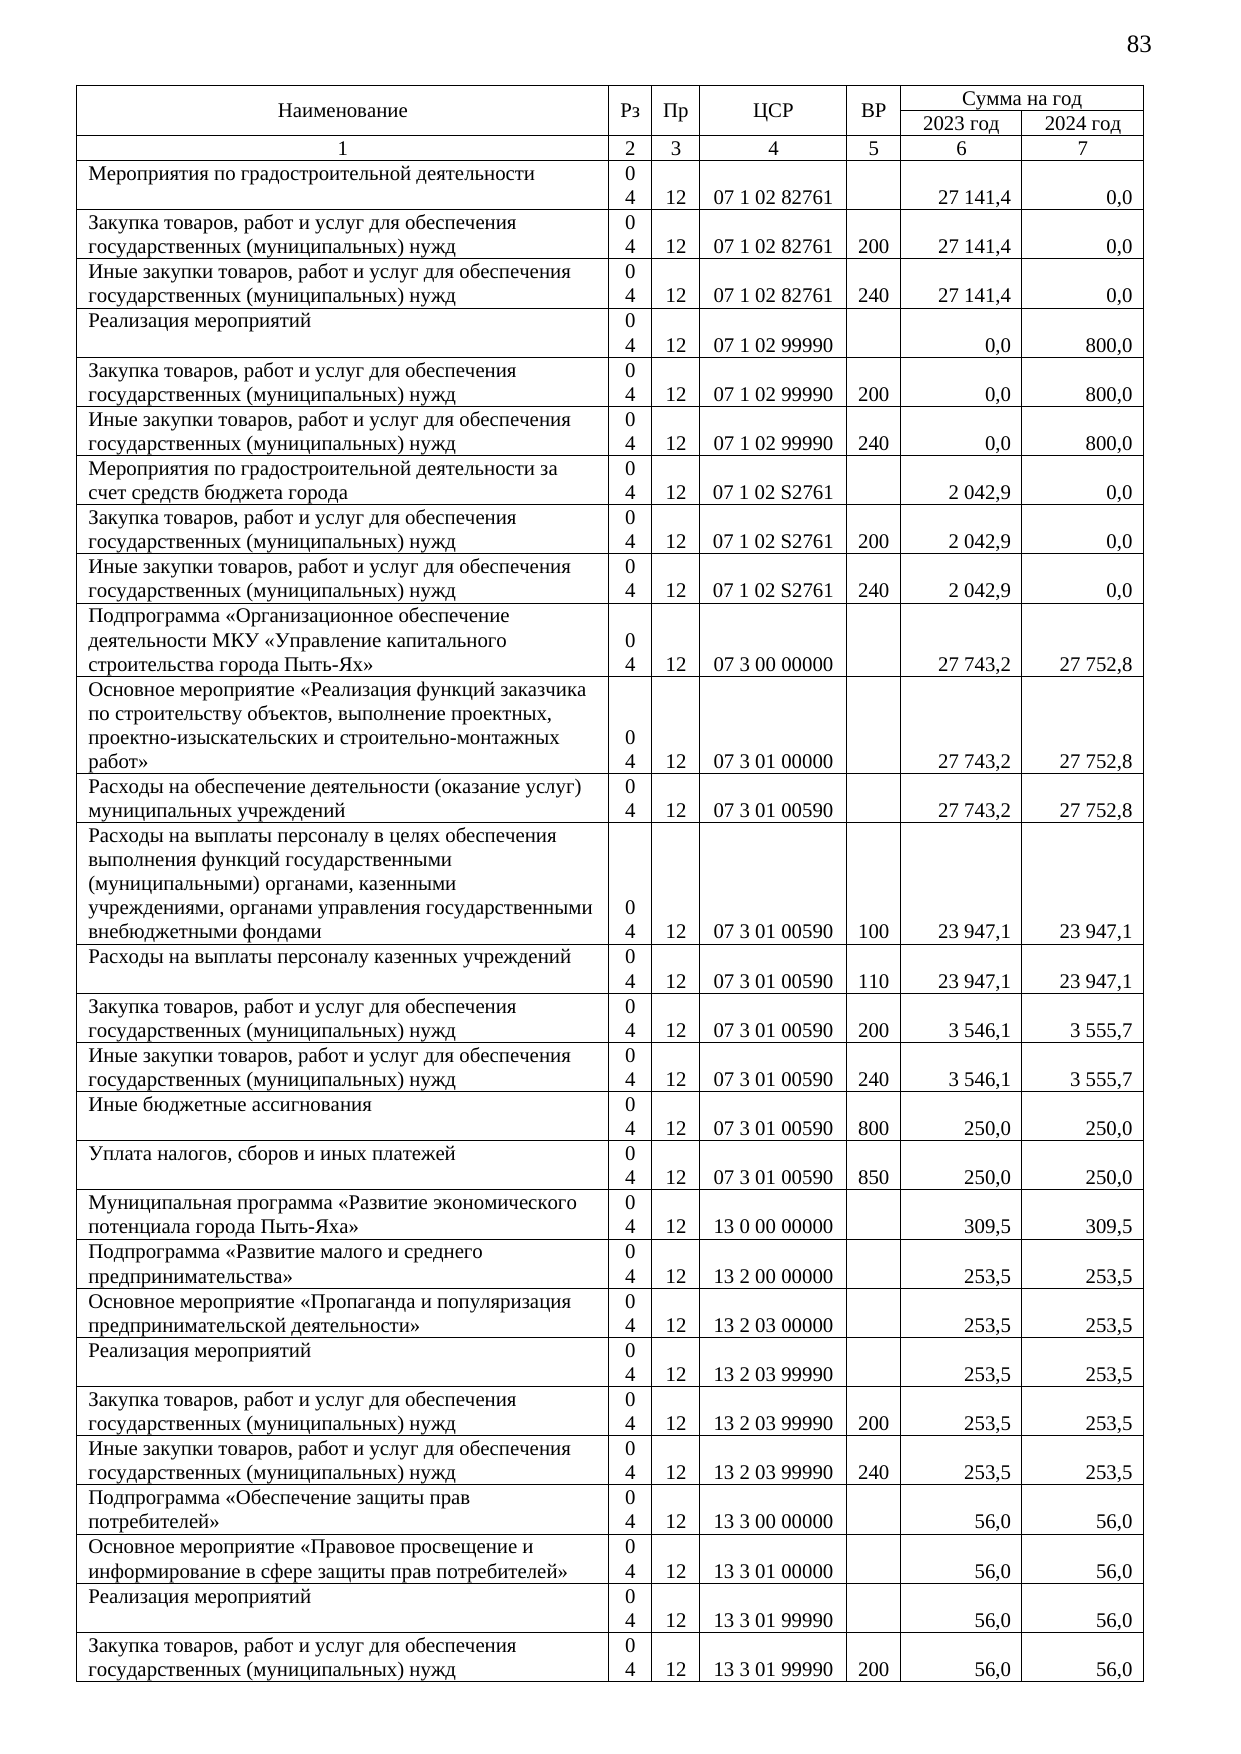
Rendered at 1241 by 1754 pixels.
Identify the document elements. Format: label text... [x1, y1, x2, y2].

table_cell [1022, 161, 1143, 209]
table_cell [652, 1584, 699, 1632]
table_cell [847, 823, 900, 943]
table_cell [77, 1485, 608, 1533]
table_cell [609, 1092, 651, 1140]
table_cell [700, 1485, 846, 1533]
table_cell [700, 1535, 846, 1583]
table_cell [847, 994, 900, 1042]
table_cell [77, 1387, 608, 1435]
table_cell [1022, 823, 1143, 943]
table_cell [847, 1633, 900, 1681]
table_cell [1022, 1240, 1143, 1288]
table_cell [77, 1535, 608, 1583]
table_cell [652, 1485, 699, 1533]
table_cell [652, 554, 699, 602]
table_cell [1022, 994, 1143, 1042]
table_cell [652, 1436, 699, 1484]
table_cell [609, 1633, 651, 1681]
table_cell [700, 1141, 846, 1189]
table_cell 2024 год [1022, 111, 1143, 135]
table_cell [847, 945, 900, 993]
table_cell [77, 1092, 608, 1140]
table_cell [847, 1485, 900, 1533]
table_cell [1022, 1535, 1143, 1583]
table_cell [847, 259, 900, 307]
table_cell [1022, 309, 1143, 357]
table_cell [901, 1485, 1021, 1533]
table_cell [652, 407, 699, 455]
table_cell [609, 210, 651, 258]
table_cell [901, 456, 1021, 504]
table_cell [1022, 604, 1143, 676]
table_header Пр [652, 86, 699, 135]
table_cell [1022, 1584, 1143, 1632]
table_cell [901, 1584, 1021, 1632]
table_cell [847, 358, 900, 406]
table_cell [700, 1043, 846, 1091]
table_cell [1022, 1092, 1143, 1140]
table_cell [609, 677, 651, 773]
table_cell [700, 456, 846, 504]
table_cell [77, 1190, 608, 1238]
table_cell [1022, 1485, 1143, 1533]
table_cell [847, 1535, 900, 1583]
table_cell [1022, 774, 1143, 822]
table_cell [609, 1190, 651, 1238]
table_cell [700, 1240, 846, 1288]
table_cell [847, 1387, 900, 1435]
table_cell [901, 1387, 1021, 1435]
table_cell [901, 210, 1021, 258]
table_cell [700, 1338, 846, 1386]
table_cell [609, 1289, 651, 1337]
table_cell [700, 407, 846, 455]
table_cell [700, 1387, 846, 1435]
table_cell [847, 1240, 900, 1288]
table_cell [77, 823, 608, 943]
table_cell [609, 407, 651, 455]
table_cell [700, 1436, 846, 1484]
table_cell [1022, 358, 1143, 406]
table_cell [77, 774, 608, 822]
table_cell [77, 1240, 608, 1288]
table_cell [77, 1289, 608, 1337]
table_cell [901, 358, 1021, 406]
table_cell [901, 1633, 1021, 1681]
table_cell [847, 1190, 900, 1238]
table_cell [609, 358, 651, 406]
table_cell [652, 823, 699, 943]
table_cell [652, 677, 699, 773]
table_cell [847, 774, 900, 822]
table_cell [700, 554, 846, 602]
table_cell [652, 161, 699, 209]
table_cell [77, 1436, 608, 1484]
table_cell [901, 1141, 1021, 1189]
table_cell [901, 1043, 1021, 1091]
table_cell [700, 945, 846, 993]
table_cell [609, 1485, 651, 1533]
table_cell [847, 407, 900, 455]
table_cell 1 [77, 136, 608, 160]
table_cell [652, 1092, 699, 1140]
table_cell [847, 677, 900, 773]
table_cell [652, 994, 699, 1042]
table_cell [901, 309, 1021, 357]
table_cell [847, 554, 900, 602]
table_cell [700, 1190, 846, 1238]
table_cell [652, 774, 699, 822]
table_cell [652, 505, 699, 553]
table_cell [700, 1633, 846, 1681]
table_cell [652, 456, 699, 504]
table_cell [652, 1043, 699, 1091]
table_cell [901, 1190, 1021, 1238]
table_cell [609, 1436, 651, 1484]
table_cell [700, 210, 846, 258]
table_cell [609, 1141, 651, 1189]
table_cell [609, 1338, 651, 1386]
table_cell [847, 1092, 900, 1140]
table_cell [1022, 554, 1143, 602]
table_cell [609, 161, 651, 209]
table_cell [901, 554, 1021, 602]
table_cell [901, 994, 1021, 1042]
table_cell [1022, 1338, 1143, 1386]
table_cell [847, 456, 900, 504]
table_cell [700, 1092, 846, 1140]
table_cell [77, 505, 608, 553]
table_cell 6 [901, 136, 1021, 160]
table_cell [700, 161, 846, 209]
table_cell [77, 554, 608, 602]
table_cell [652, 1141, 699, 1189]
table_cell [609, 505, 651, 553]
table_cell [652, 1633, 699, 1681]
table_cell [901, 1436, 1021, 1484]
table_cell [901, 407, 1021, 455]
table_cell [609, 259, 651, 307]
table_header Рз [609, 86, 651, 135]
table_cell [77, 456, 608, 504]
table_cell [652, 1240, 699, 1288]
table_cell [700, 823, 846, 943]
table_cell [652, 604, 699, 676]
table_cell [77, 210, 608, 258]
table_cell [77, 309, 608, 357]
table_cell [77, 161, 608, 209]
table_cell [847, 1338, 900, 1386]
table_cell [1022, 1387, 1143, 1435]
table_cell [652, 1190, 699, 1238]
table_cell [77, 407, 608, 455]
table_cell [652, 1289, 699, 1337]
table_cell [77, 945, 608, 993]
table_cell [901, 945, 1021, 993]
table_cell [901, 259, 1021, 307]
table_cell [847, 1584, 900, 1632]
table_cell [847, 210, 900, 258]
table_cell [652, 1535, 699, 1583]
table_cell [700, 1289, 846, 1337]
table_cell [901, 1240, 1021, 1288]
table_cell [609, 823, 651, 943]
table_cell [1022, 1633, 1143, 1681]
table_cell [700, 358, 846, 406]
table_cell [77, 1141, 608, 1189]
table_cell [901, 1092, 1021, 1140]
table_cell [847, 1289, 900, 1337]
table_header ЦСР [700, 86, 846, 135]
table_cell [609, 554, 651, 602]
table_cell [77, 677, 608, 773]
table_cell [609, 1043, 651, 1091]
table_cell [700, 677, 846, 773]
table_header Наименование [77, 86, 608, 135]
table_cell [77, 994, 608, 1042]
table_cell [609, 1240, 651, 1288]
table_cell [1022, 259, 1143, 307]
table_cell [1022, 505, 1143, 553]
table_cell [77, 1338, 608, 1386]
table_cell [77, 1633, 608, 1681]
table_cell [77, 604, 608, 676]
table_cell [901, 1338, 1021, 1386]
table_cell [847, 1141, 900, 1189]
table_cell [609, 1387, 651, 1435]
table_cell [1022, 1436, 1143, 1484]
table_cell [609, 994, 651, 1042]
table_cell 5 [847, 136, 900, 160]
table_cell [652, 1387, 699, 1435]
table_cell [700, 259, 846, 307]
table_cell 2023 год [901, 111, 1021, 135]
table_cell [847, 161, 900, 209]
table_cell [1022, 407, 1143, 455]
table_cell 2 [609, 136, 651, 160]
table_header Сумма на год [901, 86, 1143, 110]
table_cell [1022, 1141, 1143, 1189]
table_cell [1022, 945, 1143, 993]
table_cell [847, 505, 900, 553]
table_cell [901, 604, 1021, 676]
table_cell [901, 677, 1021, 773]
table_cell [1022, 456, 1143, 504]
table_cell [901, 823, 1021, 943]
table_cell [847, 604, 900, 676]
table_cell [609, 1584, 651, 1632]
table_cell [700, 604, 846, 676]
table_header ВР [847, 86, 900, 135]
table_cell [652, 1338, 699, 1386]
table_cell 3 [652, 136, 699, 160]
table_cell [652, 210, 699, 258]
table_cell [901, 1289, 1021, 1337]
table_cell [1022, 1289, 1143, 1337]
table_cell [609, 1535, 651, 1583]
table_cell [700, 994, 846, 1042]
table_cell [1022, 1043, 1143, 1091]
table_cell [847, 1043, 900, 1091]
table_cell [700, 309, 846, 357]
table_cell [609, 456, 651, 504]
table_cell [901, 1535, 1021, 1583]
table_cell 4 [700, 136, 846, 160]
table_cell 7 [1022, 136, 1143, 160]
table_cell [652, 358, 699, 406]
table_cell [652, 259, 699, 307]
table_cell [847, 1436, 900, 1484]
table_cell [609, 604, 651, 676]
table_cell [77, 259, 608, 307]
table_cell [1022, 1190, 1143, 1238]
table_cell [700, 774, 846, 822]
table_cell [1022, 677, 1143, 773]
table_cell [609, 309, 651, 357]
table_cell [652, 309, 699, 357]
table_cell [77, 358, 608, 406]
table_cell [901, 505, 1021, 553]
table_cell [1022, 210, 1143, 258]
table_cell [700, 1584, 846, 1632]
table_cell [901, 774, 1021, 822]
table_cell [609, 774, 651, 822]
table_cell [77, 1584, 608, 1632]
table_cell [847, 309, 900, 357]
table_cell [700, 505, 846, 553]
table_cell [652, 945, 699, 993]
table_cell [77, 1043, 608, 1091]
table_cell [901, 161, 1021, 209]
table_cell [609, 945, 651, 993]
